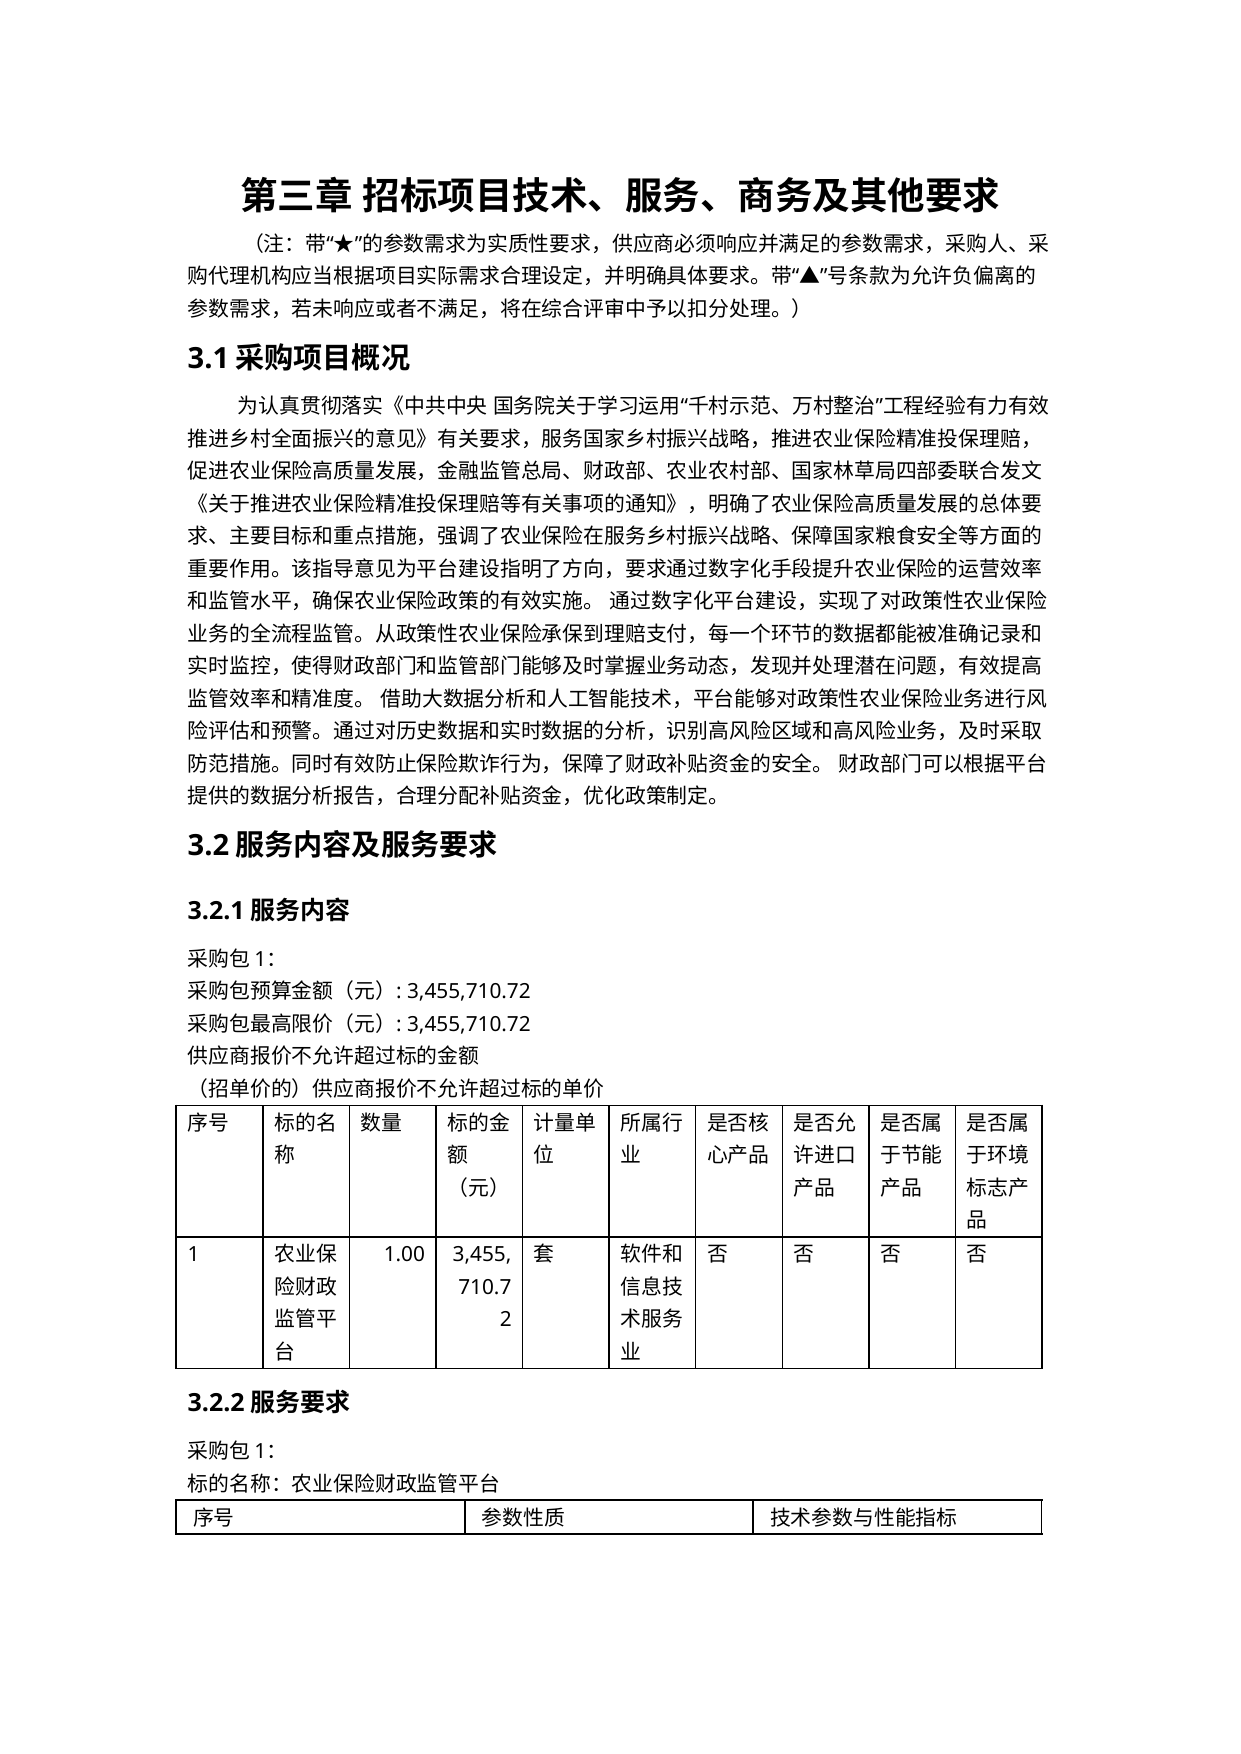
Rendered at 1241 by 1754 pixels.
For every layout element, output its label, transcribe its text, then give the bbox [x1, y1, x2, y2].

text 3.2服务内容及服务要求 [187, 812, 1053, 877]
text 采购包最高限价（元）: 3,455,710.72 [187, 1007, 1053, 1039]
table_header 数量 [350, 1106, 435, 1236]
table_header 技术参数与性能指标 [754, 1501, 1041, 1533]
table_header 是否属于节能产品 [870, 1106, 955, 1236]
table_cell 否 [870, 1238, 955, 1368]
text 第三章 招标项目技术、服务、商务及其他要求 [187, 162, 1053, 227]
table_cell 1 [177, 1238, 262, 1368]
table_cell 否 [696, 1238, 782, 1368]
table_header 是否属于环境标志产品 [956, 1106, 1041, 1236]
table_cell 否 [783, 1238, 868, 1368]
table_cell 软件和信息技术服务业 [610, 1238, 695, 1368]
text 采购包预算金额（元）: 3,455,710.72 [187, 974, 1053, 1007]
text 采购包1： [187, 1434, 1053, 1467]
table_header 计量单位 [523, 1106, 608, 1236]
table_header 参数性质 [466, 1501, 752, 1533]
table_header 是否允许进口产品 [783, 1106, 868, 1236]
table_cell 1.00 [350, 1238, 435, 1368]
text （注：带“★”的参数需求为实质性要求，供应商必须响应并满足的参数需求，采购人、采购代理机构应当根据项目实际需求合理设定，并明确具体要求。带“▲”号条款为允许负偏离的参数需求，若未响应或者不满足，将在综合评审中予以扣分处理。） [187, 227, 1053, 324]
table_header 序号 [177, 1106, 262, 1236]
table_cell 农业保险财政监管平台 [264, 1238, 349, 1368]
table_header 是否核心产品 [696, 1106, 782, 1236]
table_cell 3,455,710.72 [437, 1238, 522, 1368]
text 3.1采购项目概况 [187, 324, 1053, 389]
text 3.2.1服务内容 [187, 877, 1053, 942]
table_header 序号 [177, 1501, 464, 1533]
table_header 标的名称 [264, 1106, 349, 1236]
text 采购包1： [187, 942, 1053, 974]
text 标的名称：农业保险财政监管平台 [187, 1467, 1053, 1499]
table_cell 否 [956, 1238, 1041, 1368]
table_cell 套 [523, 1238, 608, 1368]
text 3.2.2服务要求 [187, 1369, 1053, 1434]
table_header 所属行业 [610, 1106, 695, 1236]
text 供应商报价不允许超过标的金额 [187, 1039, 1053, 1072]
text （招单价的）供应商报价不允许超过标的单价 [187, 1072, 1053, 1104]
text 为认真贯彻落实《中共中央 国务院关于学习运用“千村示范、万村整治”工程经验有力有效推进乡村全面振兴的意见》有关要求，服务国家乡村振兴战略，推进农业保险精准投保理赔，促进农业保险高质量发展，金融监管总局、财政部、农业农村部、国家林草局四部委联合发文《关于推进农业保险精准投保理赔等有关事项的通知》，明确了农业保险高质量发展的总体要求、主要目标和重点措施，强调了农业保险在服务乡村振兴战略、保障国家粮食安全等方面的重要作用。该指导意见为平台建设指明了方向，要求通过数字化手段提升农业保险的运营效率和监管水平，确保农业保险政策的有效实施。 通过数字化平台建设，实现了对政策性农业保险业务的全流程监管。从政策性农业保险承保到理赔支付，每一个环节的数据都能被准确记录和实时监控，使得财政部门和监管部门能够及时掌握业务动态，发现并处理潜在问题，有效提高监管效率和精准度。 借助大数据分析和人工智能技术，平台能够对政策性农业保险业务进行风险评估和预警。通过对历史数据和实时数据的分析，识别高风险区域和高风险业务，及时采取防范措施。同时有效防止保险欺诈行为，保障了财政补贴资金的安全。 财政部门可以根据平台提供的数据分析报告，合理分配补贴资金，优化政策制定。 [187, 389, 1053, 812]
table_header 标的金额 （元） [437, 1106, 522, 1236]
